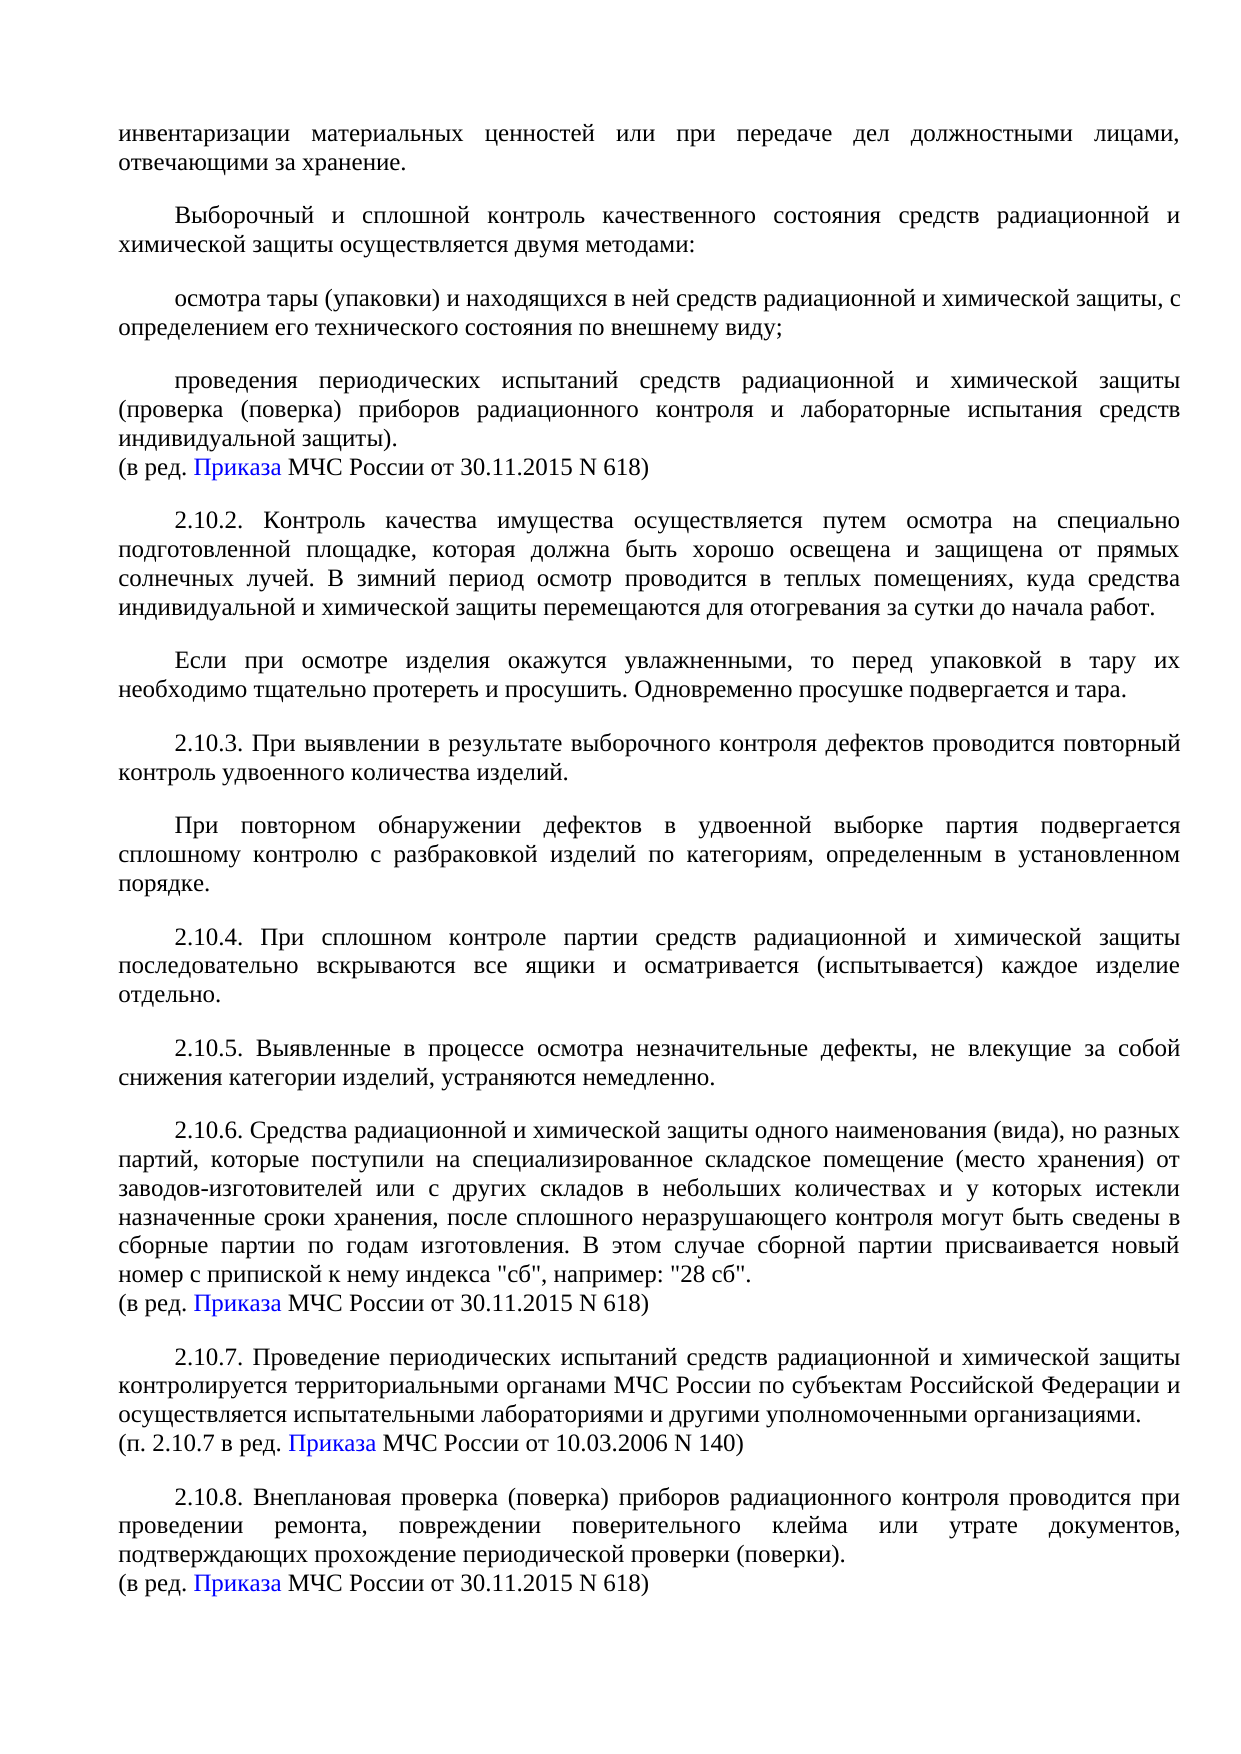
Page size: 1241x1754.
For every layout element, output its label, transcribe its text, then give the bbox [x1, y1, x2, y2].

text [118, 118, 1181, 176]
text 2.10.5. Выявленные в процессе осмотра незначительные дефекты, не влекущие за собой снижения категории изделий, устраняются немедленно. [118, 1033, 1181, 1091]
text 2.10.7. Проведение периодических испытаний средств радиационной и химической защиты контролируется территориальными органами МЧС России по субъектам Российской Федерации и осуществляется испытательными лабораториями и другими уполномоченными организациями. [118, 1342, 1181, 1428]
text Если при осмотре изделия окажутся увлажненными, то перед упаковкой в тару их необходимо тщательно протереть и просушить. Одновременно просушке подвергается и тара. [118, 646, 1181, 703]
text Выборочный и сплошной контроль качественного состояния средств радиационной и химической защиты осуществляется двумя методами: [118, 201, 1181, 258]
text (в ред. Приказа МЧС России от 30.11.2015 N 618) [118, 1568, 1181, 1597]
text осмотра тары (упаковки) и находящихся в ней средств радиационной и химической защиты, с определением его технического состояния по внешнему виду; [118, 283, 1181, 341]
text (в ред. Приказа МЧС России от 30.11.2015 N 618) [118, 452, 1181, 481]
text 2.10.6. Средства радиационной и химической защиты одного наименования (вида), но разных партий, которые поступили на специализированное складское помещение (место хранения) от заводов-изготовителей или с других складов в небольших количествах и у которых истекли назначенные сроки хранения, после сплошного неразрушающего контроля могут быть сведены в сборные партии по годам изготовления. В этом случае сборной партии присваивается новый номер с припиской к нему индекса "сб", например: "28 сб". [118, 1116, 1181, 1288]
text (п. 2.10.7 в ред. Приказа МЧС России от 10.03.2006 N 140) [118, 1428, 1181, 1457]
text (в ред. Приказа МЧС России от 30.11.2015 N 618) [118, 1288, 1181, 1317]
text проведения периодических испытаний средств радиационной и химической защиты (проверка (поверка) приборов радиационного контроля и лабораторные испытания средств индивидуальной защиты). [118, 366, 1181, 452]
text При повторном обнаружении дефектов в удвоенной выборке партия подвергается сплошному контролю с разбраковкой изделий по категориям, определенным в установленном порядке. [118, 811, 1181, 897]
text 2.10.2. Контроль качества имущества осуществляется путем осмотра на специально подготовленной площадке, которая должна быть хорошо освещена и защищена от прямых солнечных лучей. В зимний период осмотр проводится в теплых помещениях, куда средства индивидуальной и химической защиты перемещаются для отогревания за сутки до начала работ. [118, 506, 1181, 621]
text 2.10.4. При сплошном контроле партии средств радиационной и химической защиты последовательно вскрываются все ящики и осматривается (испытывается) каждое изделие отдельно. [118, 922, 1181, 1008]
text 2.10.8. Внеплановая проверка (поверка) приборов радиационного контроля проводится при проведении ремонта, повреждении поверительного клейма или утрате документов, подтверждающих прохождение периодической проверки (поверки). [118, 1482, 1181, 1568]
text 2.10.3. При выявлении в результате выборочного контроля дефектов проводится повторный контроль удвоенного количества изделий. [118, 728, 1181, 786]
